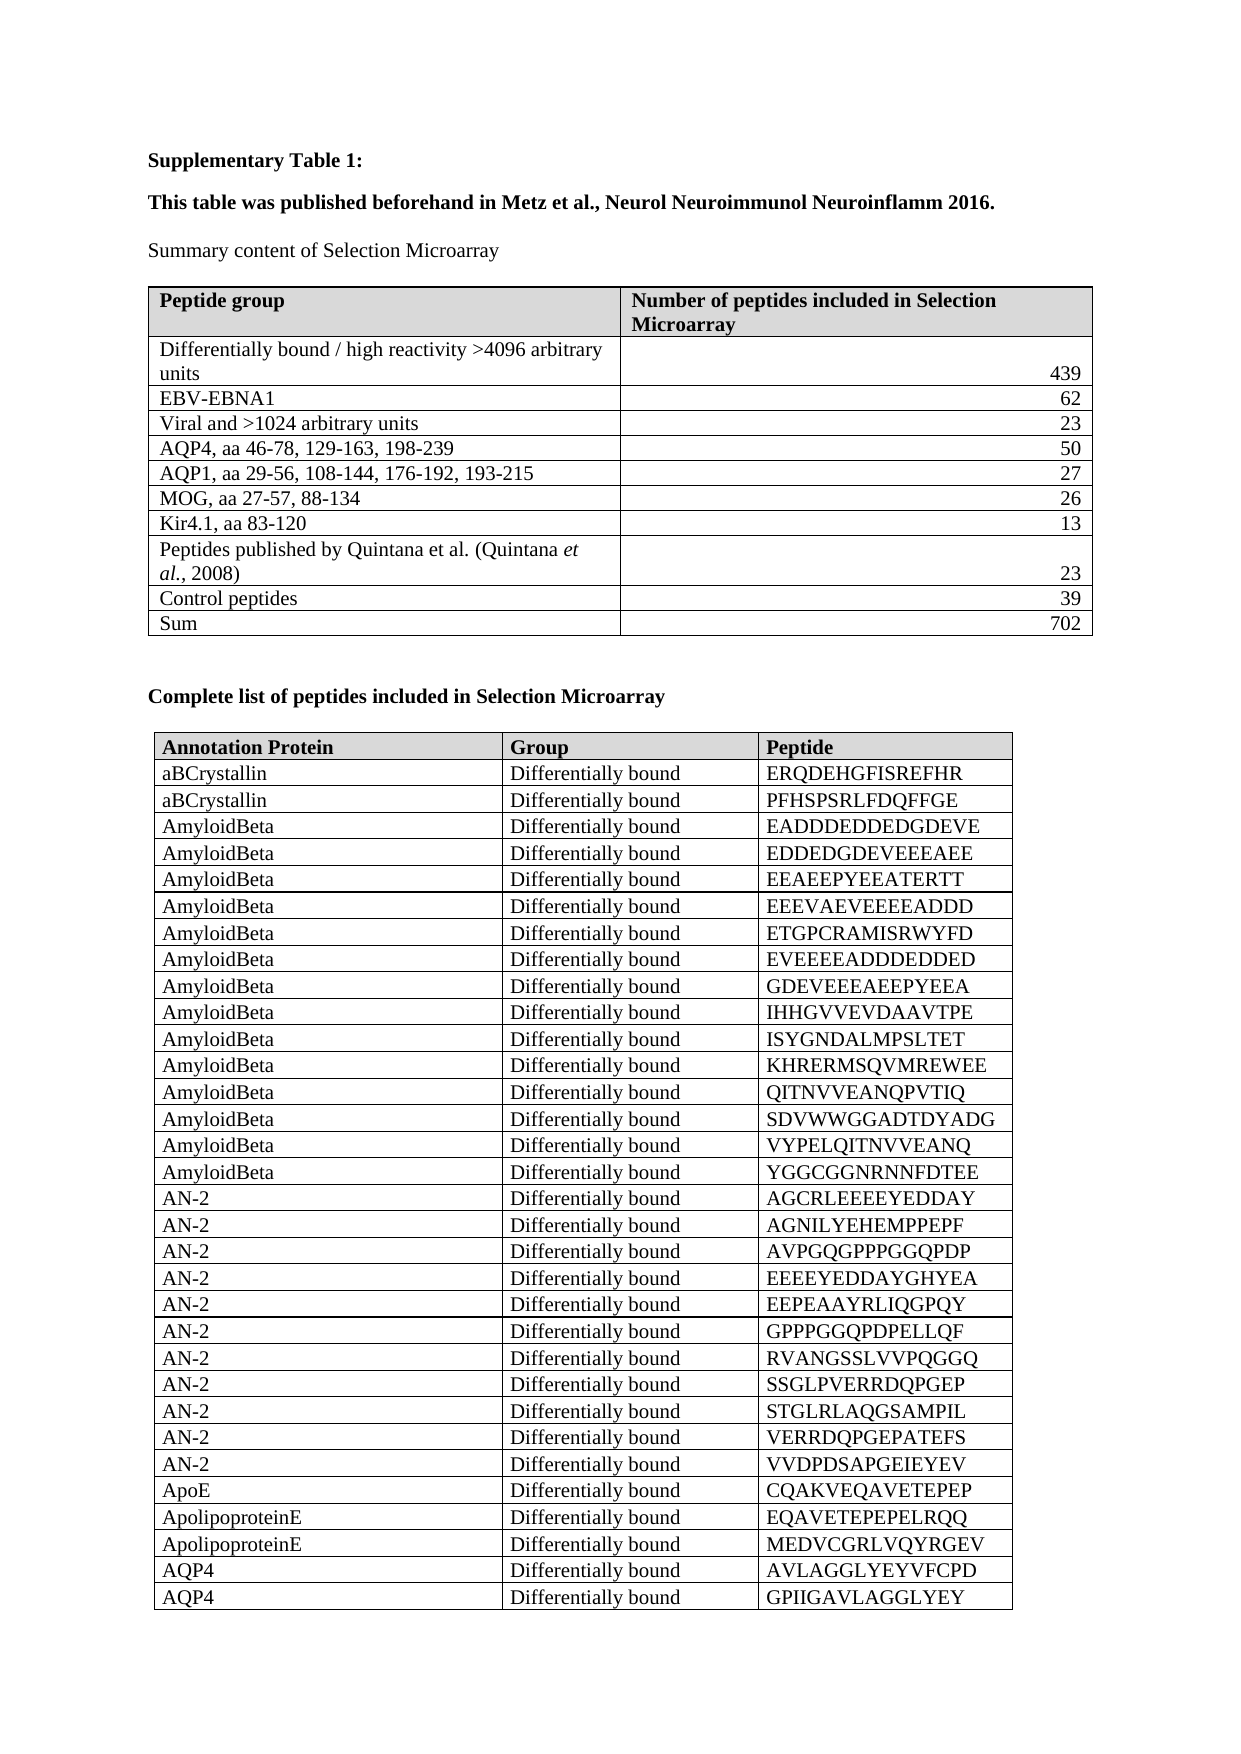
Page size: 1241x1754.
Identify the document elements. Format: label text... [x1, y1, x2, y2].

table_cell 23 [621, 536, 1092, 584]
table_cell Differentially bound [503, 1158, 758, 1184]
table_cell AVLAGGLYEYVFCPD [759, 1557, 1012, 1582]
table_cell Differentially bound [503, 1132, 758, 1157]
table_cell ERQDEHGFISREFHR [759, 760, 1012, 785]
table_cell EEAEEPYEEATERTT [759, 866, 1012, 891]
table_cell Differentially bound [503, 946, 758, 971]
table_cell Differentially bound [503, 1450, 758, 1476]
text Summary content of Selection Microarray [148, 238, 1093, 262]
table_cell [503, 1583, 758, 1609]
table_header Group [503, 733, 758, 759]
table_cell EEPEAAYRLIQGPQY [759, 1291, 1012, 1316]
table_cell AmyloidBeta [155, 893, 502, 918]
table_cell Differentially bound [503, 999, 758, 1024]
table_cell GPPPGGQPDPELLQF [759, 1318, 1012, 1343]
table_cell EQAVETEPEPELRQQ [759, 1504, 1012, 1529]
table_cell AGNILYEHEMPPEPF [759, 1211, 1012, 1237]
table_cell YGGCGGNRNNFDTEE [759, 1158, 1012, 1184]
table_cell SDVWWGGADTDYADG [759, 1105, 1012, 1131]
table_cell AN-2 [155, 1424, 502, 1449]
table_cell EBV-EBNA1 [149, 386, 620, 410]
table_cell Differentially bound [503, 786, 758, 812]
table_header Peptide [759, 733, 1012, 759]
table_cell AN-2 [155, 1371, 502, 1396]
table_cell AmyloidBeta [155, 972, 502, 998]
table_cell Differentially bound [503, 972, 758, 998]
table_cell Differentially bound [503, 1344, 758, 1369]
text Complete list of peptides included in Selection Microarray [148, 684, 1093, 708]
table_cell AmyloidBeta [155, 1158, 502, 1184]
table_cell Differentially bound [503, 1291, 758, 1316]
table_cell 62 [621, 386, 1092, 410]
table_cell EDDEDGDEVEEEAEE [759, 839, 1012, 865]
table_cell 439 [621, 337, 1092, 385]
table_cell GDEVEEEAEEPYEEA [759, 972, 1012, 998]
table_cell Differentially bound [503, 1211, 758, 1237]
table_cell Differentially bound [503, 866, 758, 891]
table_cell 27 [621, 461, 1092, 485]
table_cell VVDPDSAPGEIEYEV [759, 1450, 1012, 1476]
text Supplementary Table 1: [148, 148, 1093, 172]
table_cell EEEVAEVEEEEADDD [759, 893, 1012, 918]
table_cell IHHGVVEVDAAVTPE [759, 999, 1012, 1024]
text This table was published beforehand in Metz et al., Neurol Neuroimmunol Neuroinflamm 2016. [148, 190, 1093, 214]
table_cell 26 [621, 486, 1092, 510]
table_cell Differentially bound [503, 1477, 758, 1502]
table_cell AmyloidBeta [155, 999, 502, 1024]
table_cell Differentially bound [503, 1530, 758, 1556]
table_cell Differentially bound [503, 1504, 758, 1529]
table_cell AN-2 [155, 1264, 502, 1290]
table_cell EVEEEEADDDEDDED [759, 946, 1012, 971]
table_cell ApolipoproteinE [155, 1530, 502, 1556]
table_cell QITNVVEANQPVTIQ [759, 1079, 1012, 1104]
table_cell AN-2 [155, 1397, 502, 1423]
table_cell MOG, aa 27-57, 88-134 [149, 486, 620, 510]
table_cell Differentially bound [503, 919, 758, 944]
table_cell EEEEYEDDAYGHYEA [759, 1264, 1012, 1290]
table_cell Differentially bound [503, 839, 758, 865]
table_cell 39 [621, 586, 1092, 610]
table_cell Differentially bound [503, 813, 758, 838]
table_cell Kir4.1, aa 83-120 [149, 511, 620, 535]
table_cell 23 [621, 411, 1092, 435]
table_cell AN-2 [155, 1211, 502, 1237]
table_cell aBCrystallin [155, 760, 502, 785]
table_cell AmyloidBeta [155, 839, 502, 865]
table_cell ISYGNDALMPSLTET [759, 1025, 1012, 1051]
table_cell Sum [149, 611, 620, 635]
table_cell VYPELQITNVVEANQ [759, 1132, 1012, 1157]
table_cell ETGPCRAMISRWYFD [759, 919, 1012, 944]
table_cell Differentially bound [503, 893, 758, 918]
table_cell AQP4 [155, 1557, 502, 1582]
table_cell AGCRLEEEEYEDDAY [759, 1185, 1012, 1210]
table_header Number of peptides included in Selection Microarray [621, 288, 1092, 336]
table_cell Viral and >1024 arbitrary units [149, 411, 620, 435]
table_cell Differentially bound [503, 760, 758, 785]
table_cell Differentially bound [503, 1557, 758, 1582]
table_cell AN-2 [155, 1318, 502, 1343]
table_cell EADDDEDDEDGDEVE [759, 813, 1012, 838]
table_cell Differentially bound [503, 1318, 758, 1343]
table_cell Differentially bound [503, 1264, 758, 1290]
table_cell Differentially bound [503, 1397, 758, 1423]
table_cell AmyloidBeta [155, 919, 502, 944]
table_cell AN-2 [155, 1185, 502, 1210]
table_header Annotation Protein [155, 733, 502, 759]
table_cell AmyloidBeta [155, 1132, 502, 1157]
table_cell AQP4, aa 46-78, 129-163, 198-239 [149, 436, 620, 460]
table_cell CQAKVEQAVETEPEP [759, 1477, 1012, 1502]
table_cell GPIIGAVLAGGLYEY [759, 1583, 1012, 1609]
table_cell RVANGSSLVVPQGGQ [759, 1344, 1012, 1369]
table_cell Differentially bound [503, 1079, 758, 1104]
table_cell Differentially bound [503, 1052, 758, 1077]
table_cell Differentially bound [503, 1424, 758, 1449]
table_cell Differentially bound [503, 1238, 758, 1263]
table_cell 13 [621, 511, 1092, 535]
table_cell Control peptides [149, 586, 620, 610]
table_cell AN-2 [155, 1291, 502, 1316]
table_cell ApolipoproteinE [155, 1504, 502, 1529]
table_cell ApoE [155, 1477, 502, 1502]
table_cell Differentially bound [503, 1185, 758, 1210]
table_cell AmyloidBeta [155, 1052, 502, 1077]
table_cell VERRDQPGEPATEFS [759, 1424, 1012, 1449]
table_cell aBCrystallin [155, 786, 502, 812]
table_cell AmyloidBeta [155, 1079, 502, 1104]
table_cell AmyloidBeta [155, 946, 502, 971]
table_cell AmyloidBeta [155, 1025, 502, 1051]
table_cell AQP1, aa 29-56, 108-144, 176-192, 193-215 [149, 461, 620, 485]
table_cell AQP4 [155, 1583, 502, 1609]
table_cell Peptides published by Quintana et al. (Quintana et al., 2008) [149, 536, 620, 584]
table_cell 50 [621, 436, 1092, 460]
table_cell SSGLPVERRDQPGEP [759, 1371, 1012, 1396]
table_cell MEDVCGRLVQYRGEV [759, 1530, 1012, 1556]
table_cell AN-2 [155, 1450, 502, 1476]
table_cell AmyloidBeta [155, 1105, 502, 1131]
table_cell KHRERMSQVMREWEE [759, 1052, 1012, 1077]
table_cell AVPGQGPPPGGQPDP [759, 1238, 1012, 1263]
table_cell PFHSPSRLFDQFFGE [759, 786, 1012, 812]
table_cell Differentially bound [503, 1371, 758, 1396]
table_cell AmyloidBeta [155, 866, 502, 891]
table_cell Differentially bound [503, 1025, 758, 1051]
table_cell AN-2 [155, 1238, 502, 1263]
table_cell STGLRLAQGSAMPIL [759, 1397, 1012, 1423]
table_cell AN-2 [155, 1344, 502, 1369]
table_cell Differentially bound [503, 1105, 758, 1131]
table_cell 702 [621, 611, 1092, 635]
table_cell Differentially bound / high reactivity >4096 arbitrary units [149, 337, 620, 385]
table_cell AmyloidBeta [155, 813, 502, 838]
table_header Peptide group [149, 288, 620, 336]
